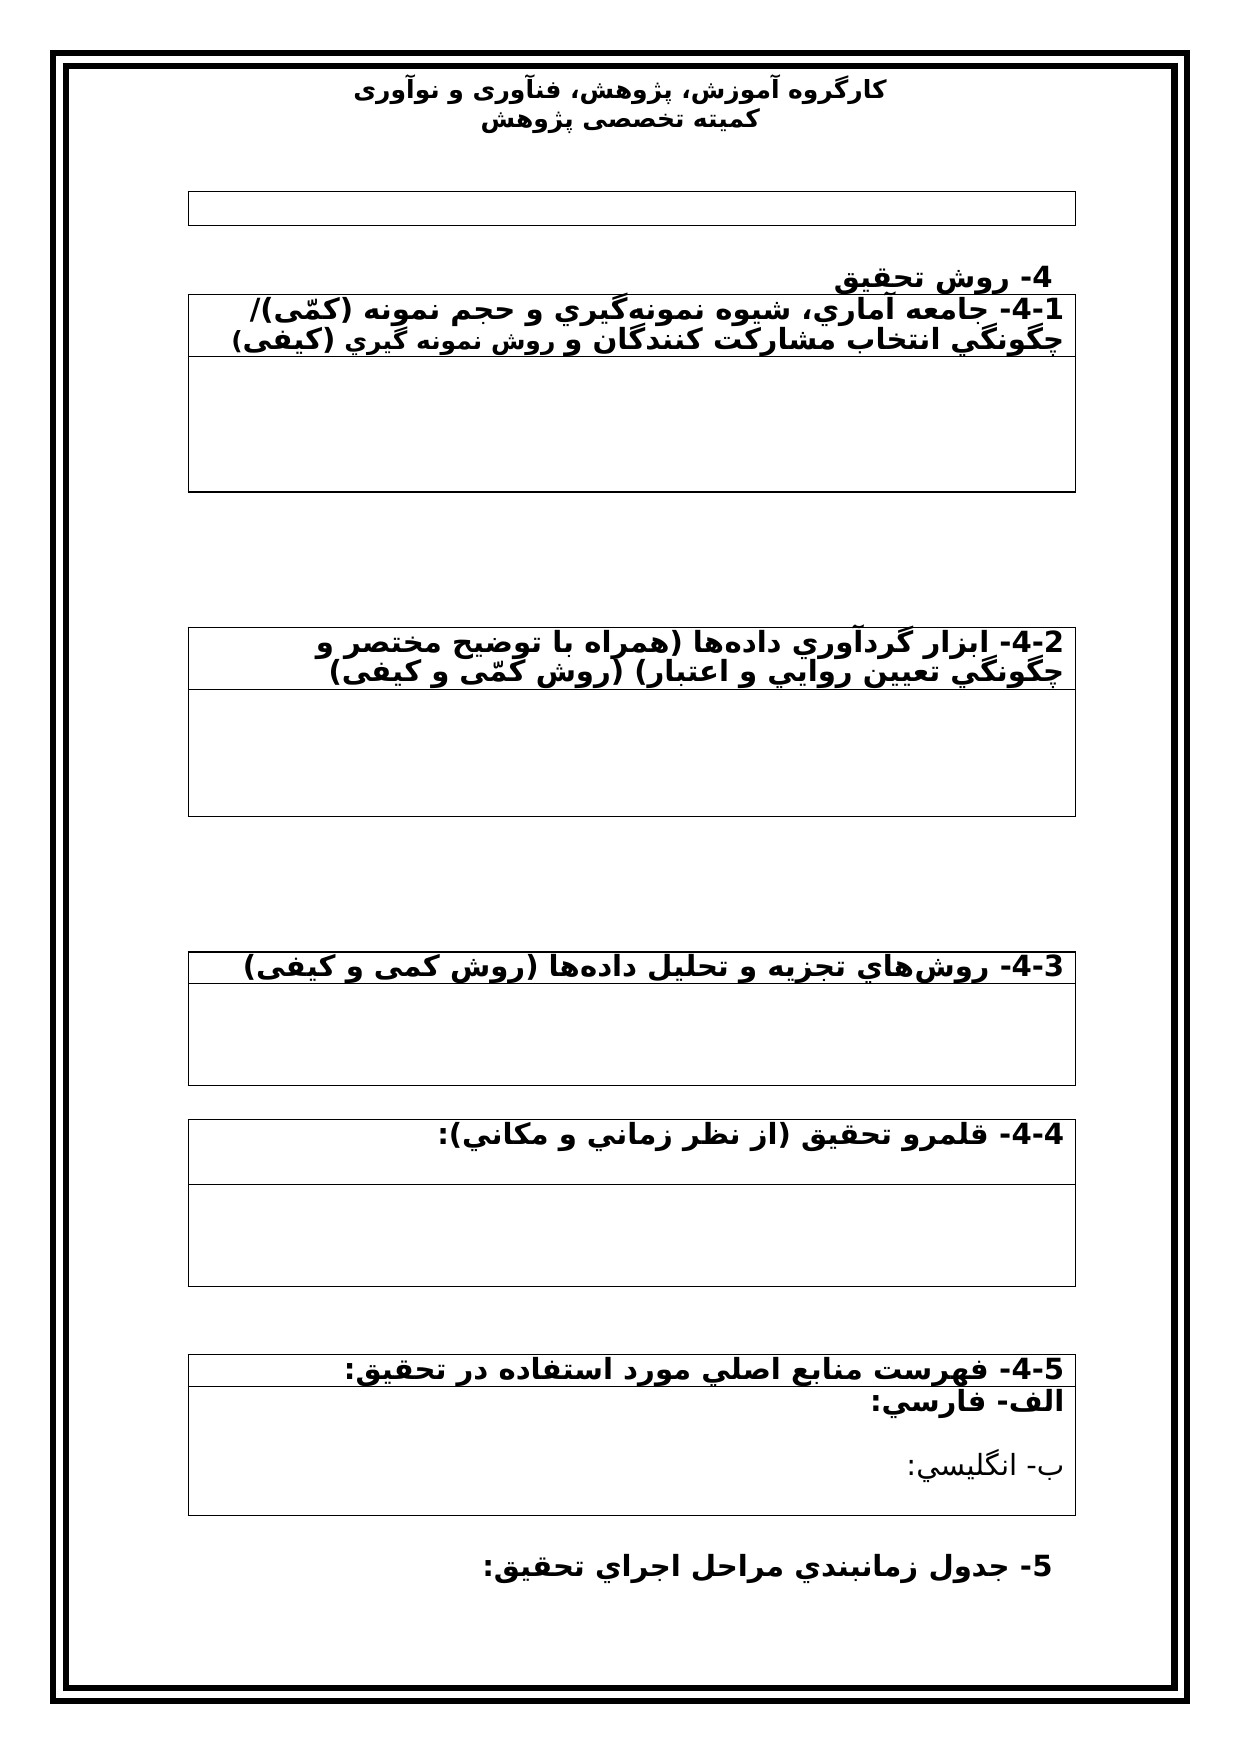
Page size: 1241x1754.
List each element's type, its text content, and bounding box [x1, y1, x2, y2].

table_cell [189, 192, 1075, 225]
table_cell الف- فارسي: ب- انگليسي: [189, 1387, 1075, 1515]
table_header 4-1- جامعه آماري، شيوه نمونه‌گيري و حجم نمونه (کمّی)/ چگونگي انتخاب مشارکت کنندگان و روش نمونه گيري (کیفی) [189, 295, 1075, 356]
table_header 4-5- فهرست منابع اصلي مورد استفاده در تحقيق: [189, 1355, 1075, 1386]
table_cell [189, 690, 1075, 816]
text 5- جدول زمانبندي مراحل اجراي تحقيق: [187, 1549, 1053, 1583]
table_header 4-3- روش‌هاي تجزيه و تحليل داده‌ها (روش کمی و کیفی) [189, 953, 1075, 983]
table_header 4-2- ابزار گردآوري داده‌ها (همراه با توضيح مختصر و چگونگي تعيين روايي و اعتبار) (روش کمّی و کیفی) [189, 628, 1075, 689]
table_cell [189, 357, 1075, 491]
table_cell [189, 984, 1075, 1085]
table_header 4-4- قلمرو تحقيق (از نظر زماني و مكاني): [189, 1120, 1075, 1184]
table_cell [189, 1185, 1075, 1286]
text 4- روش تحقیق [187, 260, 1053, 294]
